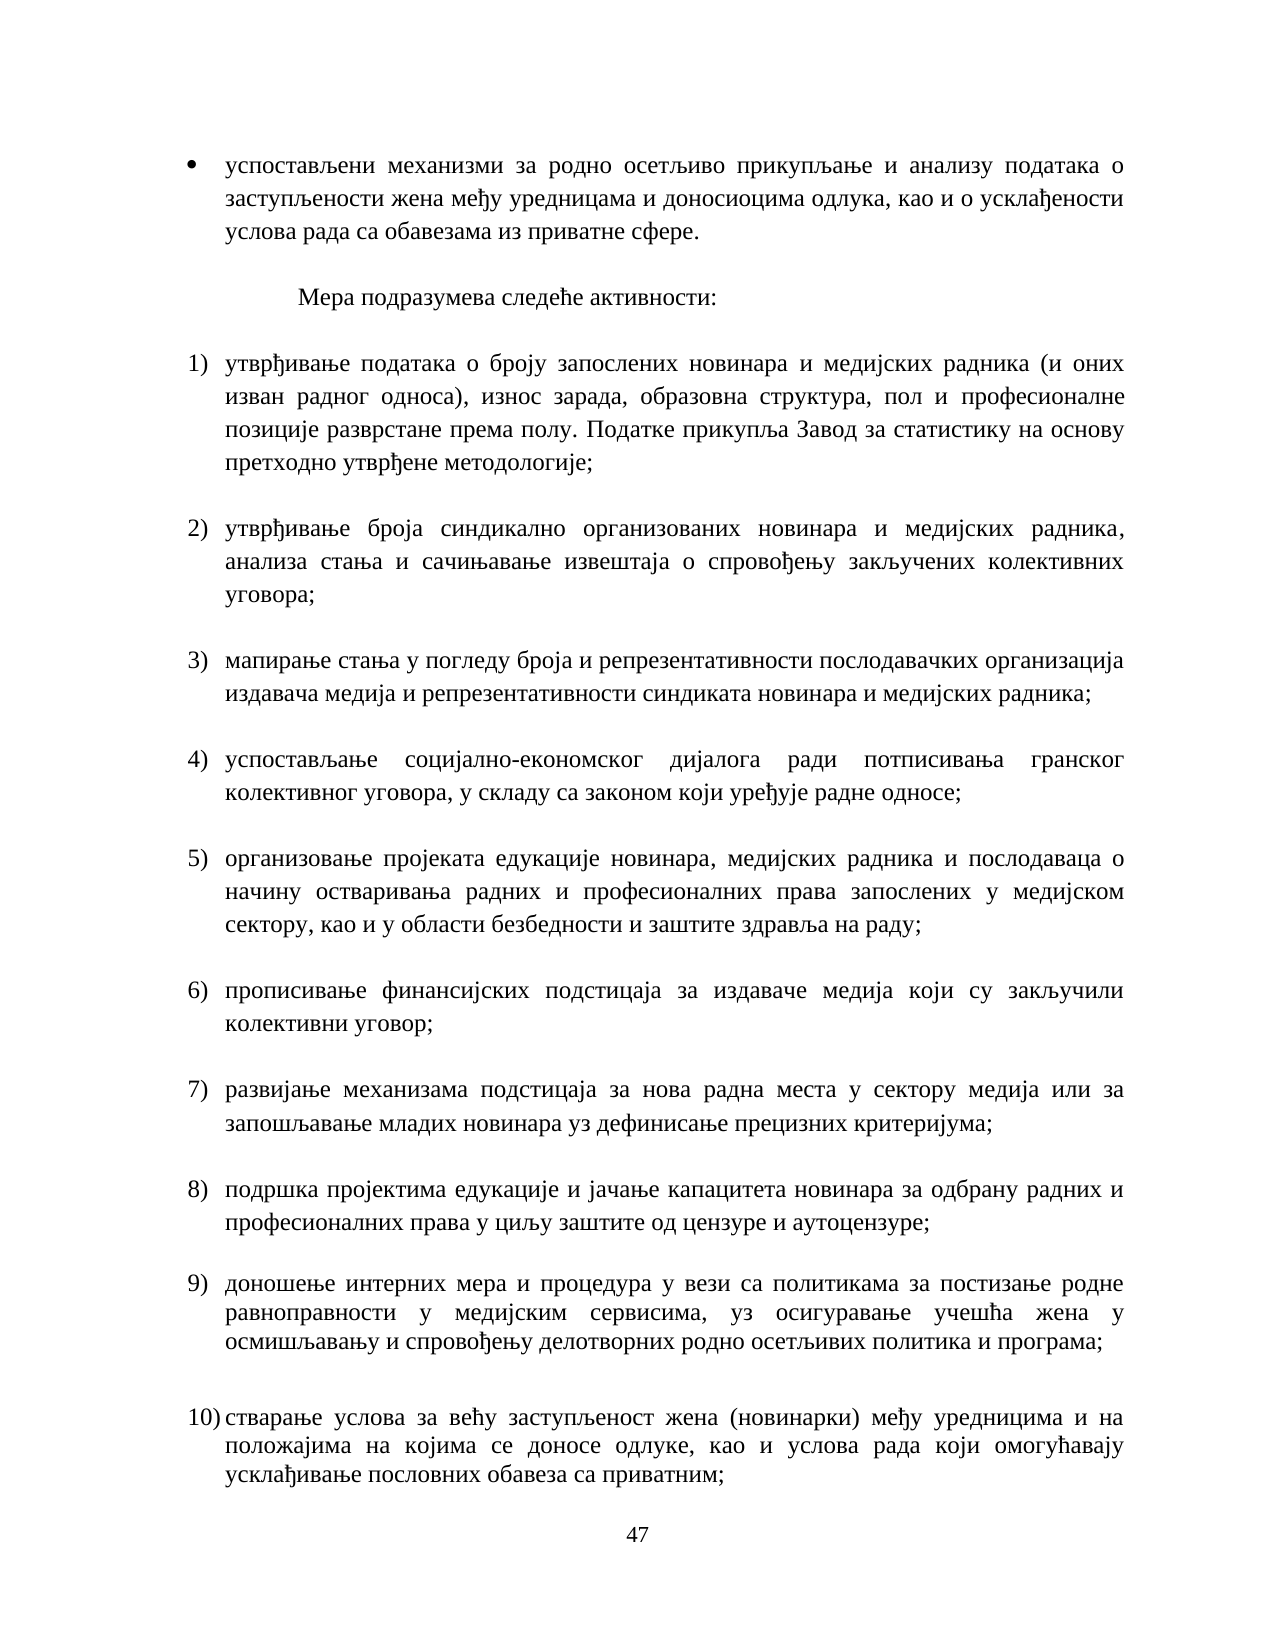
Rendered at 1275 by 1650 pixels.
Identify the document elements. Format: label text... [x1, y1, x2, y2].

list мапирање стања у погледу броја и репрезентативности послодавачких организација издавача медија и репрезентативности синдиката новинара и медијских радника; [187, 645, 1125, 707]
list утврђивање броја синдикално организованих новинара и медијских радника, анализа стања и сачињавање извештаја о спровођењу закључених колективних уговора; [187, 513, 1125, 608]
list развијање механизама подстицаја за нова радна места у сектору медија или за запошљавање младих новинара уз дефинисање прецизних критеријума; [187, 1074, 1125, 1136]
list организовање пројеката едукације новинара, медијских радника и послодаваца о начину остваривања радних и професионалних права запослених у медијском сектору, као и у области безбедности и заштите здравља на раду; [187, 843, 1125, 938]
text Мера подразумева следеће активности: [150, 282, 1125, 311]
list утврђивање података о броју запослених новинара и медијских радника (и оних изван радног односа), износ зарада, образовна структура, пол и професионалне позиције разврстане према полу. Податке прикупља Завод за статистику на основу претходно утврђене методологије; [187, 348, 1125, 476]
list стварање услова за већу заступљеност жена (новинарки) међу уредницима и на положајима на којима се доносе одлуке, као и услова рада који омогућавају усклађивање пословних обавеза са приватним; [187, 1402, 1125, 1488]
list прописивање финансијских подстицаја за издаваче медија који су закључили колективни уговор; [187, 976, 1125, 1037]
list доношење интерних мера и процедура у вези са политикама за постизање родне равноправности у медијским сервисима, уз осигуравање учешћа жена у осмишљавању и спровођењу делотворних родно осетљивих политика и програма; [187, 1268, 1125, 1355]
list успостављени механизми за родно осетљиво прикупљање и анализу података о заступљености жена међу уредницама и доносиоцима одлука, као и о усклађености услова рада са обавезама из приватне сфере. [187, 150, 1125, 245]
list подршка пројектима едукације и јачање капацитета новинара за одбрану радних и професионалних права у циљу заштите од цензуре и аутоцензуре; [187, 1174, 1125, 1235]
list успостављање социјално-економског дијалога ради потписивања гранског колективног уговора, у складу са законом који уређује радне односе; [187, 744, 1125, 806]
